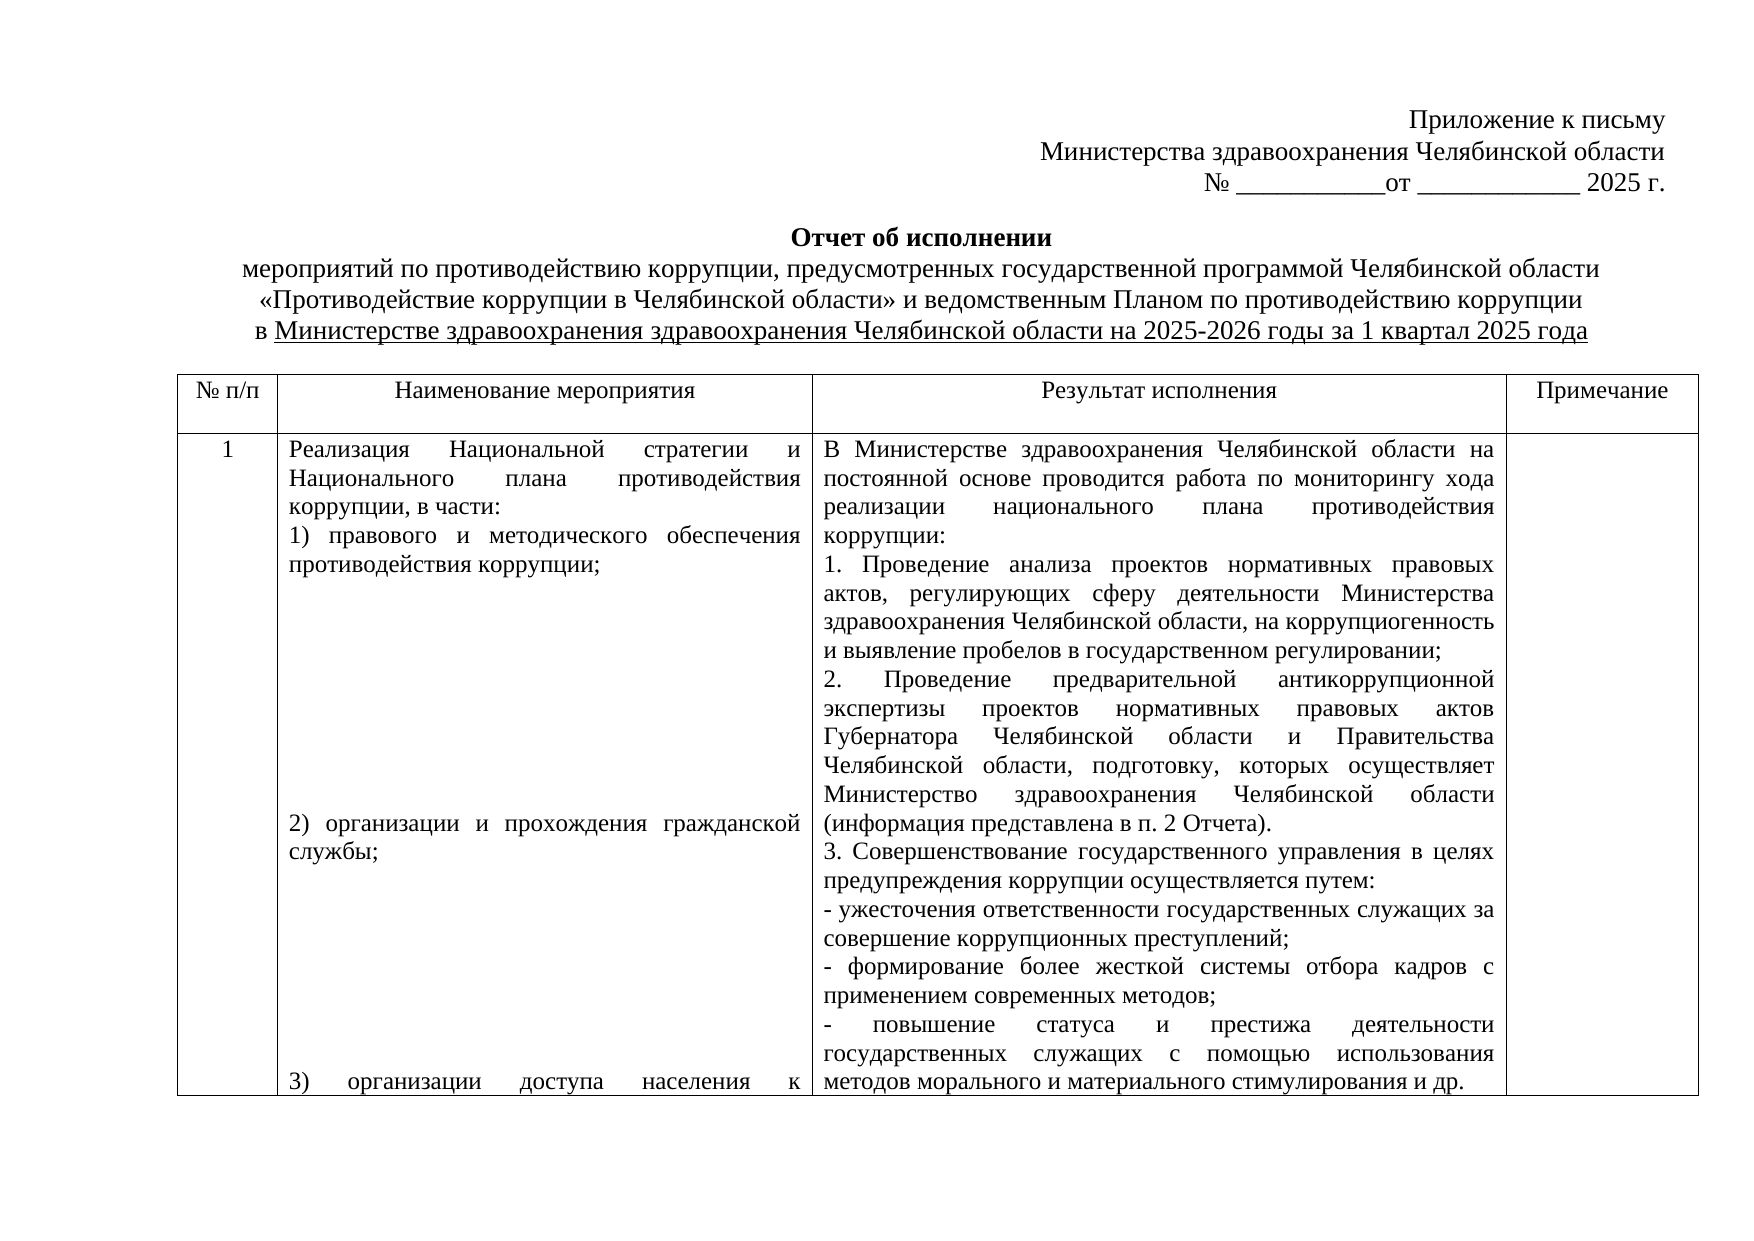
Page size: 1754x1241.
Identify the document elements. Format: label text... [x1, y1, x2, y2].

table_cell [278, 434, 812, 1095]
table_cell [1507, 434, 1698, 1095]
text Министерства здравоохранения Челябинской области [177, 134, 1665, 166]
table_header Результат исполнения [813, 375, 1506, 433]
text мероприятий по противодействию коррупции, предусмотренных государственной программой Челябинской области «Противодействие коррупции в Челябинской области» и ведомственным Планом по противодействию коррупции [177, 252, 1665, 314]
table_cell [813, 434, 1506, 1095]
text Приложение к письму [177, 103, 1665, 134]
table_header Примечание [1507, 375, 1698, 433]
table_cell 1 [178, 434, 277, 1095]
text № ___________от ____________ 2025 г. [177, 166, 1665, 197]
text Отчет об исполнении [177, 221, 1665, 252]
text в Министерстве здравоохранения здравоохранения Челябинской области на 2025-2026 годы за 1 квартал 2025 года [177, 314, 1665, 346]
table_header Наименование мероприятия [278, 375, 812, 433]
table_header № п/п [178, 375, 277, 433]
